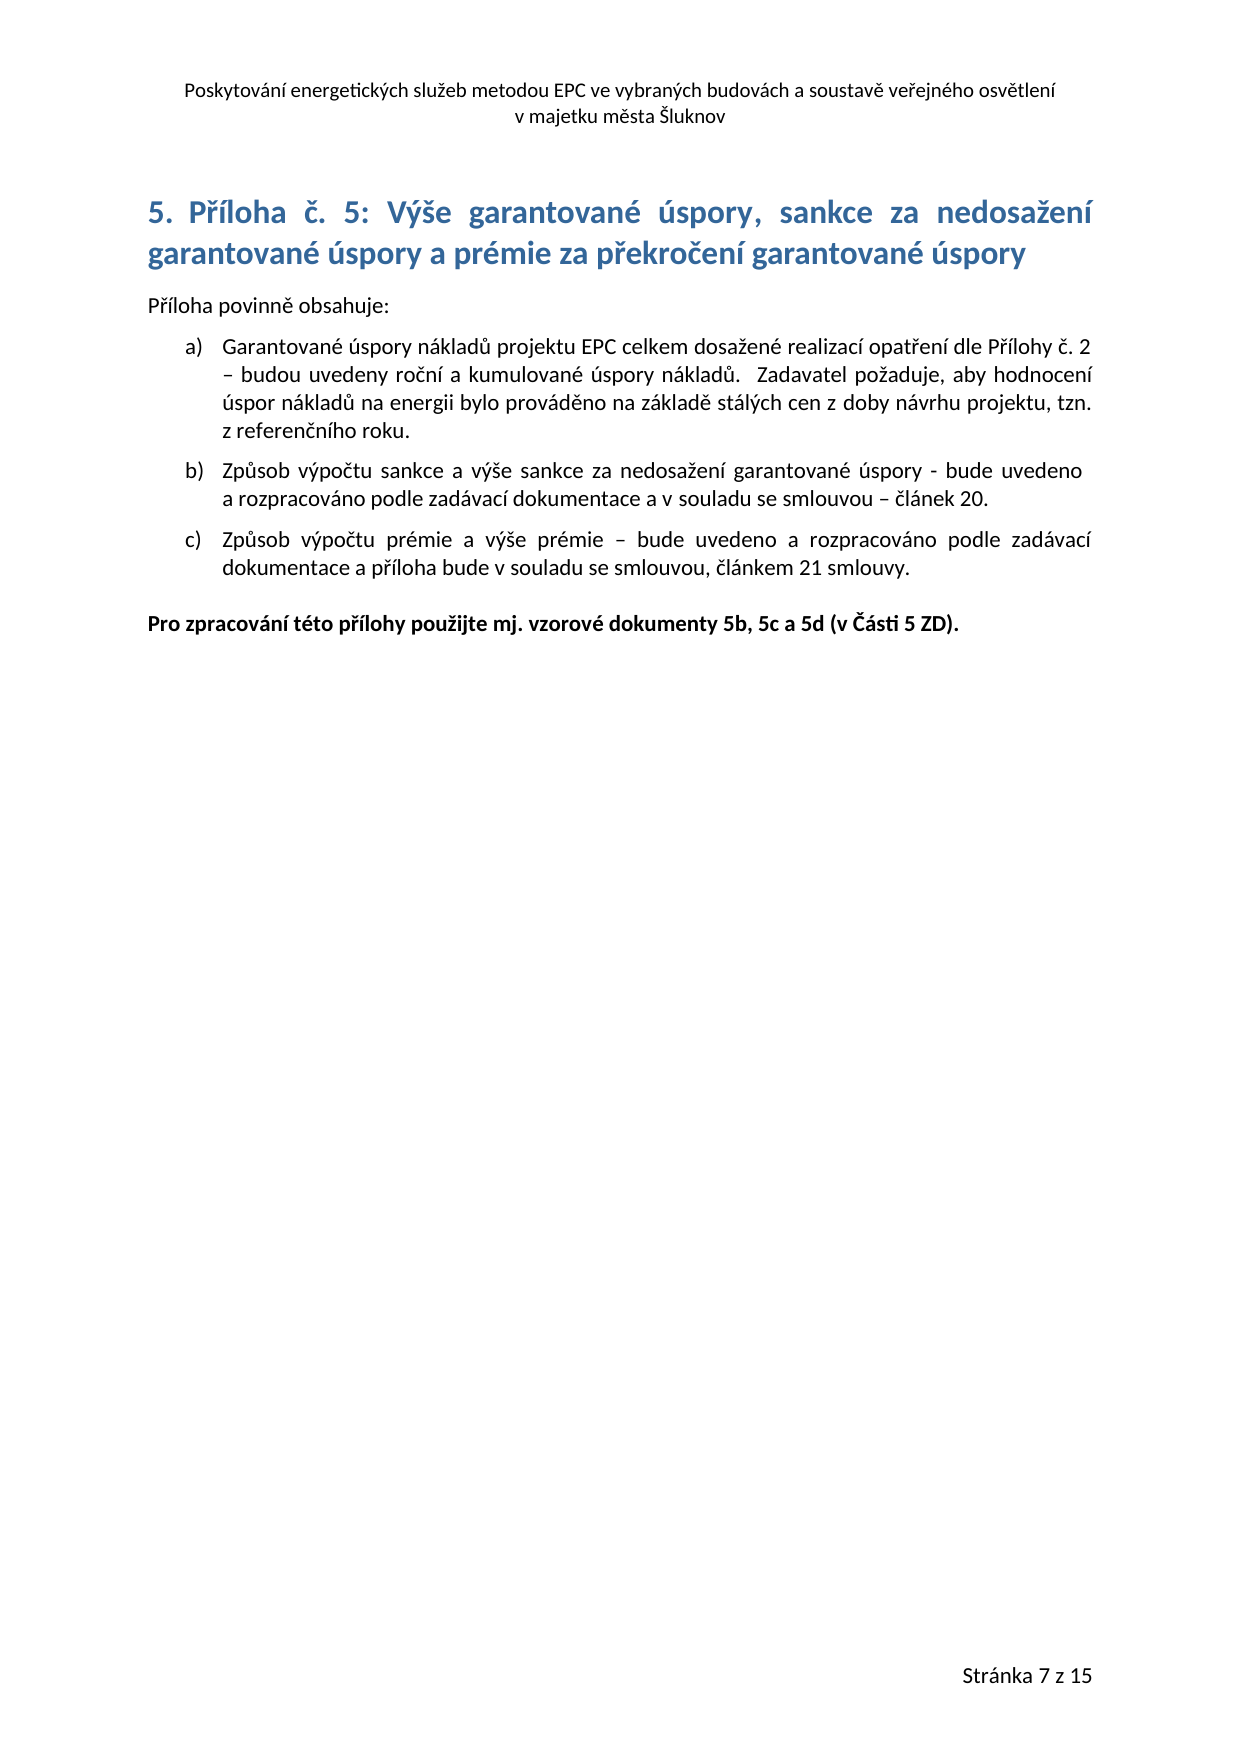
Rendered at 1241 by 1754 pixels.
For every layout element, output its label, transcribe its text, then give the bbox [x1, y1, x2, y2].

list Garantované úspory nákladů projektu EPC celkem dosažené realizací opatření dle Přílohy č. 2 – budou uvedeny roční a kumulované úspory nákladů. Zadavatel požaduje, aby hodnocení úspor nákladů na energii bylo prováděno na základě stálých cen z doby návrhu projektu, tzn. z referenčního roku. [185, 332, 1092, 444]
list Způsob výpočtu sankce a výše sankce za nedosažení garantované úspory - bude uvedeno a rozpracováno podle zadávací dokumentace a v souladu se smlouvou – článek 20. [185, 456, 1092, 512]
subtitle Příloha č. 5: Výše garantované úspory, sankce za nedosažení garantované úspory a prémie za překročení garantované úspory [148, 191, 1092, 272]
text Příloha povinně obsahuje: [148, 291, 1092, 319]
list Způsob výpočtu prémie a výše prémie – bude uvedeno a rozpracováno podle zadávací dokumentace a příloha bude v souladu se smlouvou, článkem 21 smlouvy. [185, 525, 1092, 581]
text Pro zpracování této přílohy použijte mj. vzorové dokumenty 5b, 5c a 5d (v Části 5 ZD). [148, 609, 1092, 637]
